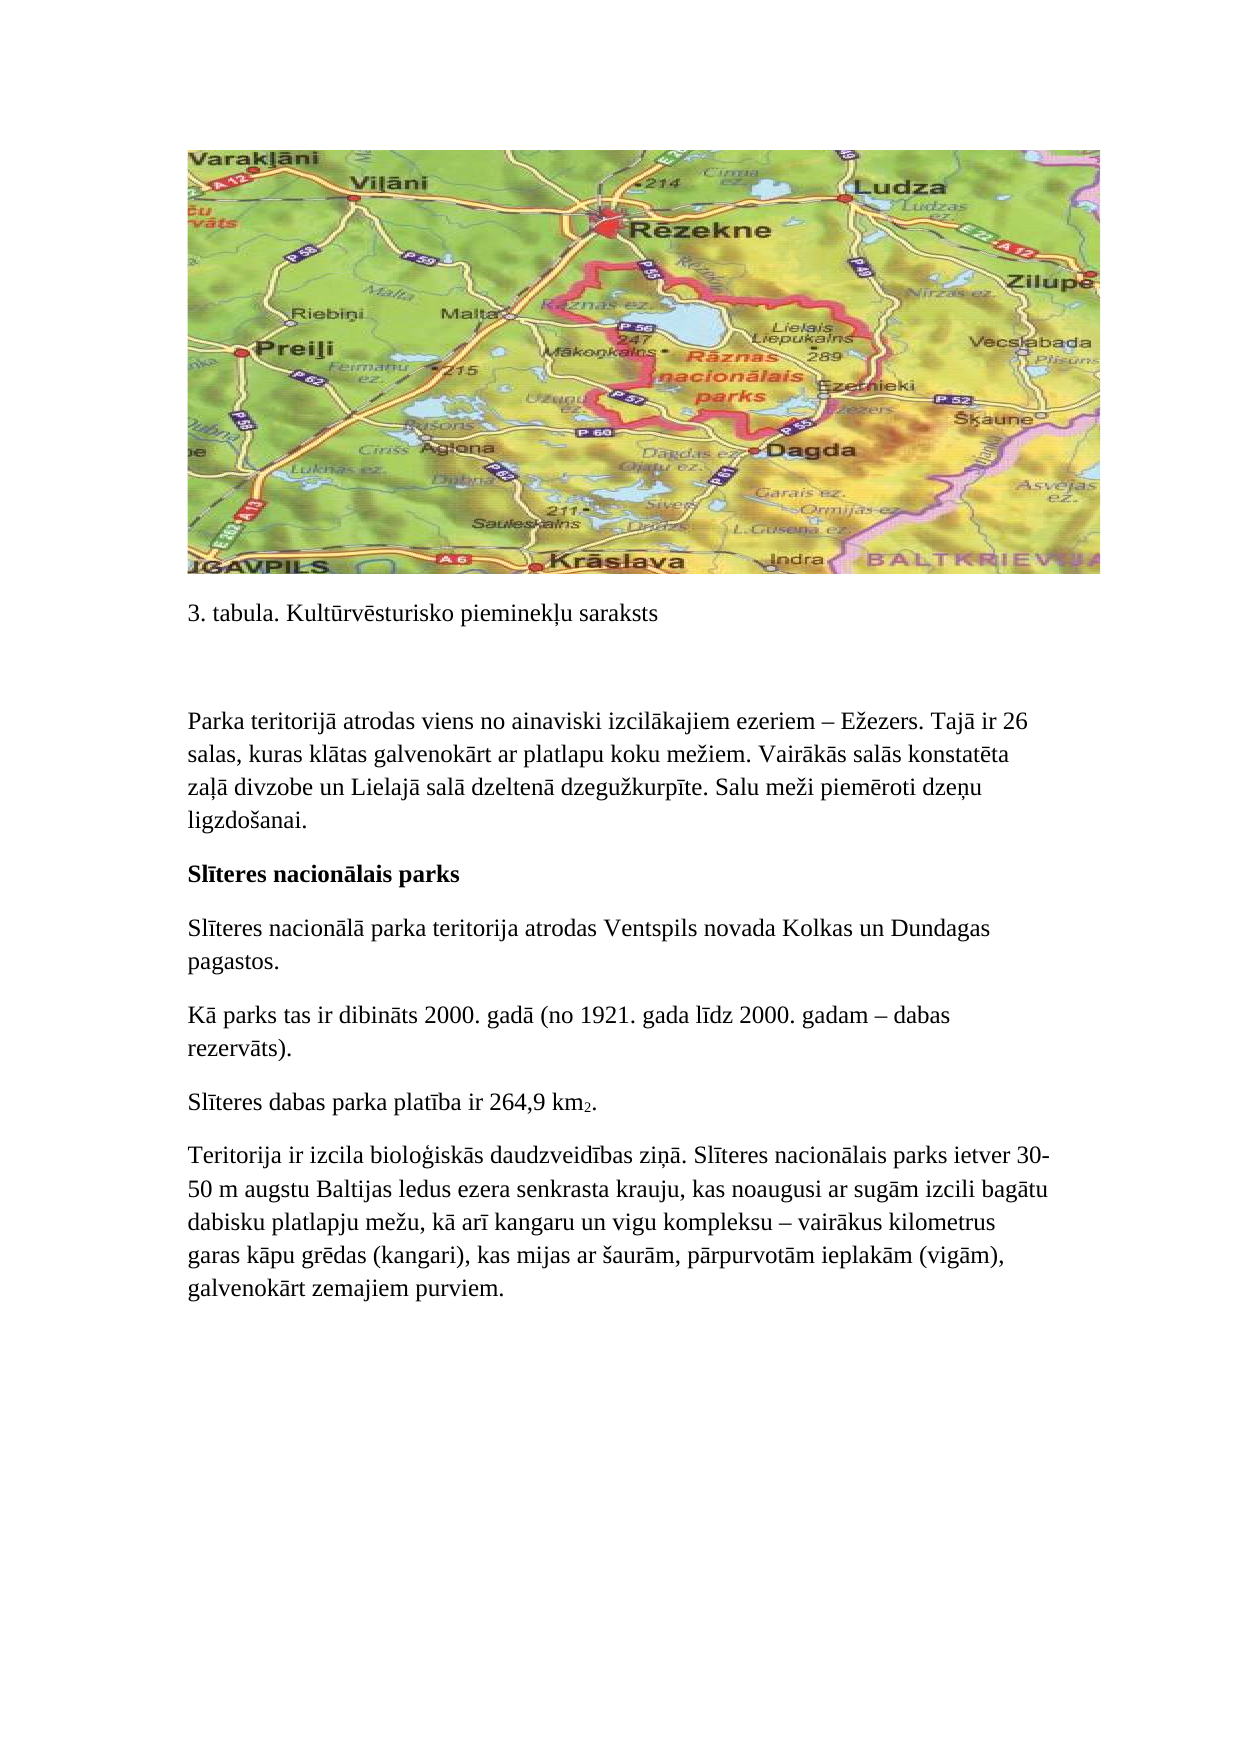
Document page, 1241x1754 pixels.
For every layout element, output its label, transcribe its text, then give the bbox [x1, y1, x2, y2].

text Kā parks tas ir dibināts 2000. gadā (no 1921. gada līdz 2000. gadam – dabas rezervāts). [187, 1000, 1053, 1062]
text Slīteres nacionālā parka teritorija atrodas Ventspils novada Kolkas un Dundagas pagastos. [187, 913, 1053, 975]
text Parka teritorijā atrodas viens no ainaviski izcilākajiem ezeriem – Ežezers. Tajā ir 26 salas, kuras klātas galvenokārt ar platlapu koku mežiem. Vairākās salās konstatēta zaļā divzobe un Lielajā salā dzeltenā dzegužkurpīte. Salu meži piemēroti dzeņu ligzdošanai. [187, 706, 1053, 834]
text Slīteres nacionālais parks [187, 859, 1053, 888]
picture [187, 150, 1100, 574]
text Slīteres dabas parka platība ir 264,9 km2. [187, 1087, 1053, 1116]
text Teritorija ir izcila bioloģiskās daudzveidības ziņā. Slīteres nacionālais parks ietver 30-50 m augstu Baltijas ledus ezera senkrasta krauju, kas noaugusi ar sugām izcili bagātu dabisku platlapju mežu, kā arī kangaru un vigu kompleksu – vairākus kilometrus garas kāpu grēdas (kangari), kas mijas ar šaurām, pārpurvotām ieplakām (vigām), galvenokārt zemajiem purviem. [187, 1141, 1053, 1301]
text 3. tabula. Kultūrvēsturisko pieminekļu saraksts [187, 598, 1053, 627]
